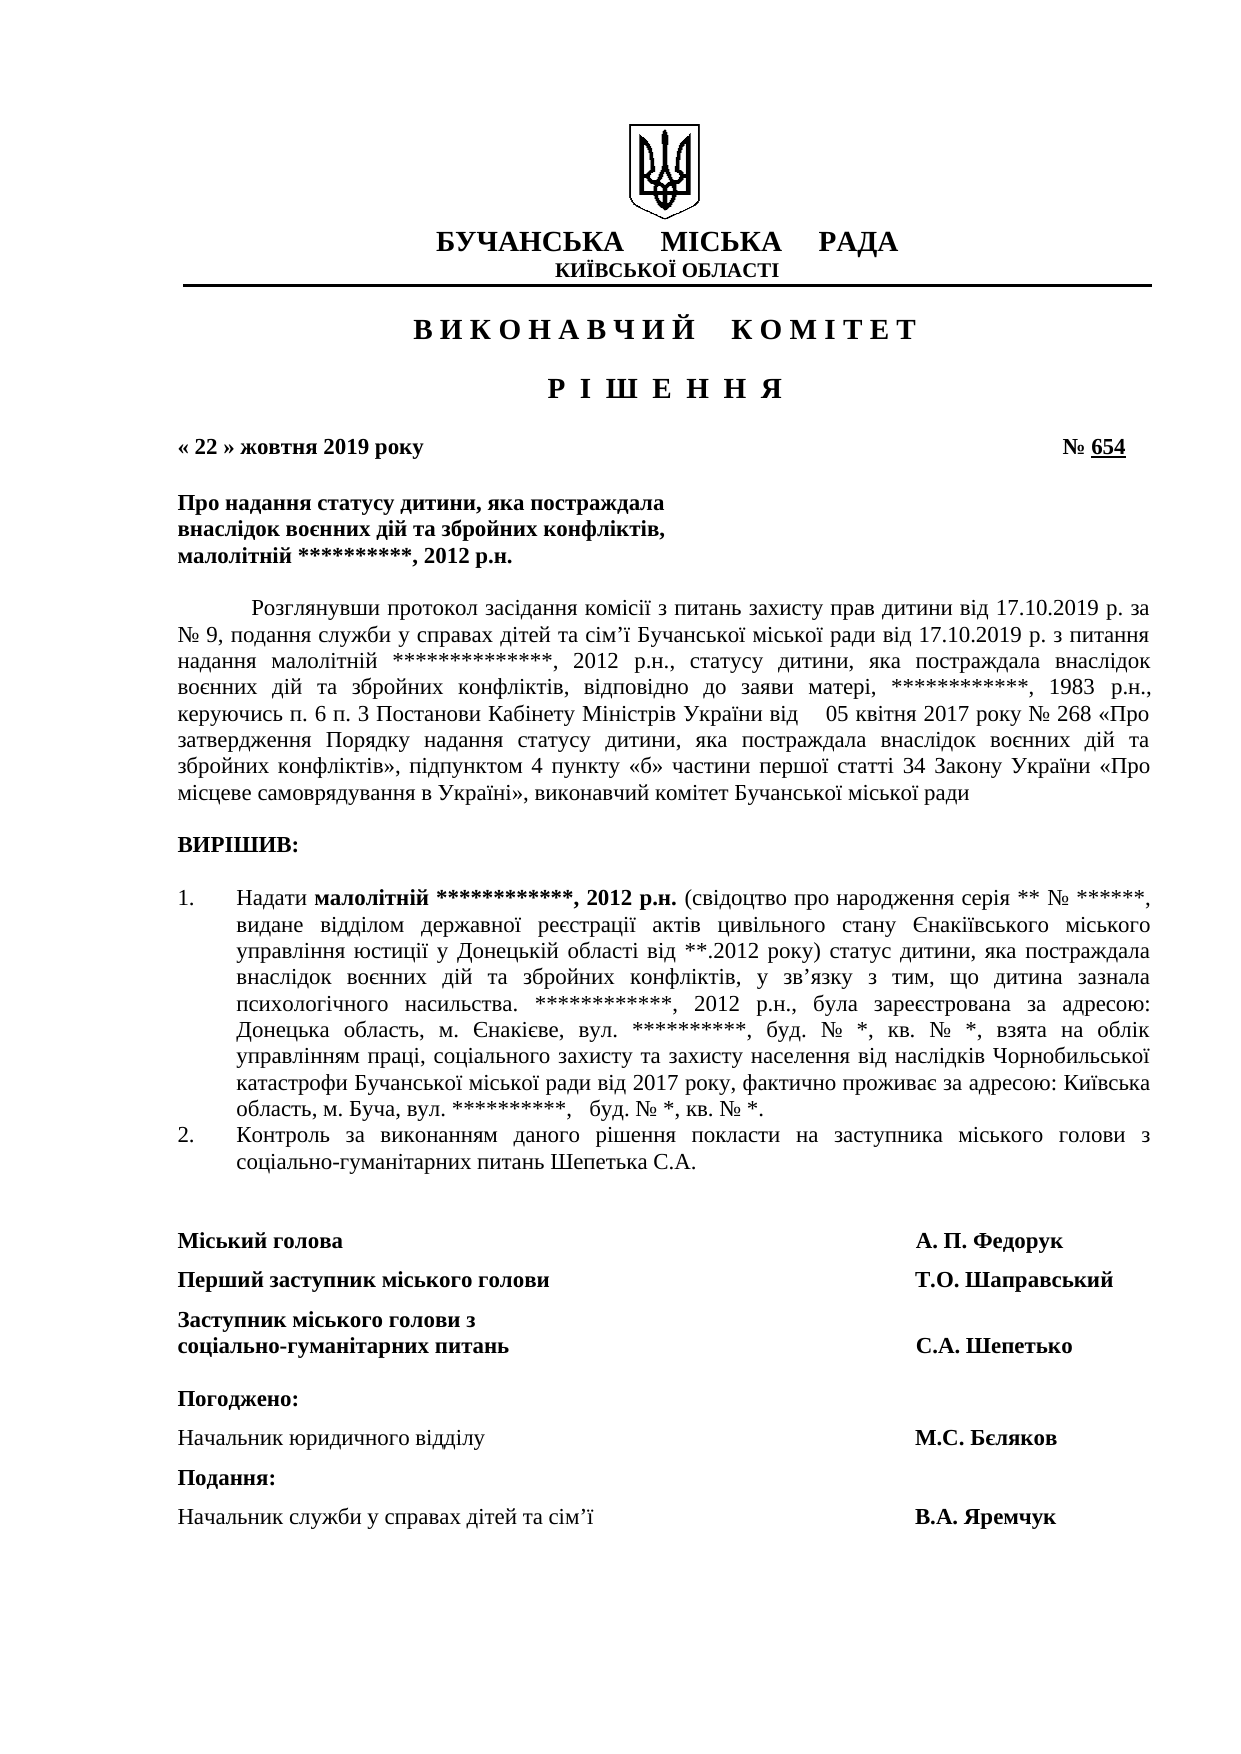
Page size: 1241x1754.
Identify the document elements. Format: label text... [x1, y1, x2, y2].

text « 22 » жовтня 2019 року № 654 [177, 433, 1152, 460]
text ВИРІШИВ: [177, 832, 1152, 858]
list Контроль за виконанням даного рішення покласти на заступника міського голови з соціально-гуманітарних питань Шепетька С.А. [177, 1121, 1152, 1174]
text соціально-гуманітарних питань С.А. Шепетько [177, 1332, 1152, 1358]
text Заступник міського голови з [177, 1306, 1152, 1332]
list Надати малолітній ************, 2012 р.н. (свідоцтво про народження серія ** № ******, видане відділом державної реєстрації актів цивільного стану Єнакіївського міського управління юстиції у Донецькій області від **.2012 року) статус дитини, яка постраждала внаслідок воєнних дій та збройних конфліктів, у зв’язку з тим, що дитина зазнала психологічного насильства. ************, 2012 р.н., була зареєстрована за адресою: Донецька область, м. Єнакієве, вул. **********, буд. № *, кв. № *, взята на облік управлінням праці, соціального захисту та захисту населення від наслідків Чорнобильської катастрофи Бучанської міської ради від 2017 року, фактично проживає за адресою: Київська область, м. Буча, вул. **********, буд. № *, кв. № *. [177, 884, 1152, 1121]
text Погоджено: [177, 1385, 1152, 1411]
text Про надання статусу дитини, яка постраждала внаслідок воєнних дій та збройних конфліктів, малолітній **********, 2012 р.н. [177, 489, 738, 568]
text Подання: [177, 1464, 1152, 1490]
text Начальник юридичного відділу М.С. Бєляков [177, 1424, 1152, 1451]
text КИЇВСЬКОЇ ОБЛАСТІ [183, 258, 1152, 284]
text БУЧАНСЬКА МІСЬКА РАДА [183, 224, 1152, 258]
text Міський голова А. П. Федорук [177, 1227, 1152, 1253]
text Розглянувши протокол засідання комісії з питань захисту прав дитини від 17.10.2019 р. за № 9, подання служби у справах дітей та сім’ї Бучанської міської ради від 17.10.2019 р. з питання надання малолітній **************, 2012 р.н., статусу дитини, яка постраждала внаслідок воєнних дій та збройних конфліктів, відповідно до заяви матері, ************, 1983 р.н., керуючись п. 6 п. 3 Постанови Кабінету Міністрів України від 05 квітня 2017 року № 268 «Про затвердження Порядку надання статусу дитини, яка постраждала внаслідок воєнних дій та збройних конфліктів», підпунктом 4 пункту «б» частини першої статті 34 Закону України «Про місцеве самоврядування в Україні», виконавчий комітет Бучанської міської ради [177, 594, 1152, 805]
text Начальник служби у справах дітей та сім’ї В.А. Яремчук [177, 1503, 1152, 1530]
text Перший заступник міського голови Т.О. Шаправський [177, 1266, 1152, 1293]
text В И К О Н А В Ч И Й К О М І Т Е Т [177, 312, 1152, 346]
text Р І Ш Е Н Н Я [177, 371, 1152, 404]
